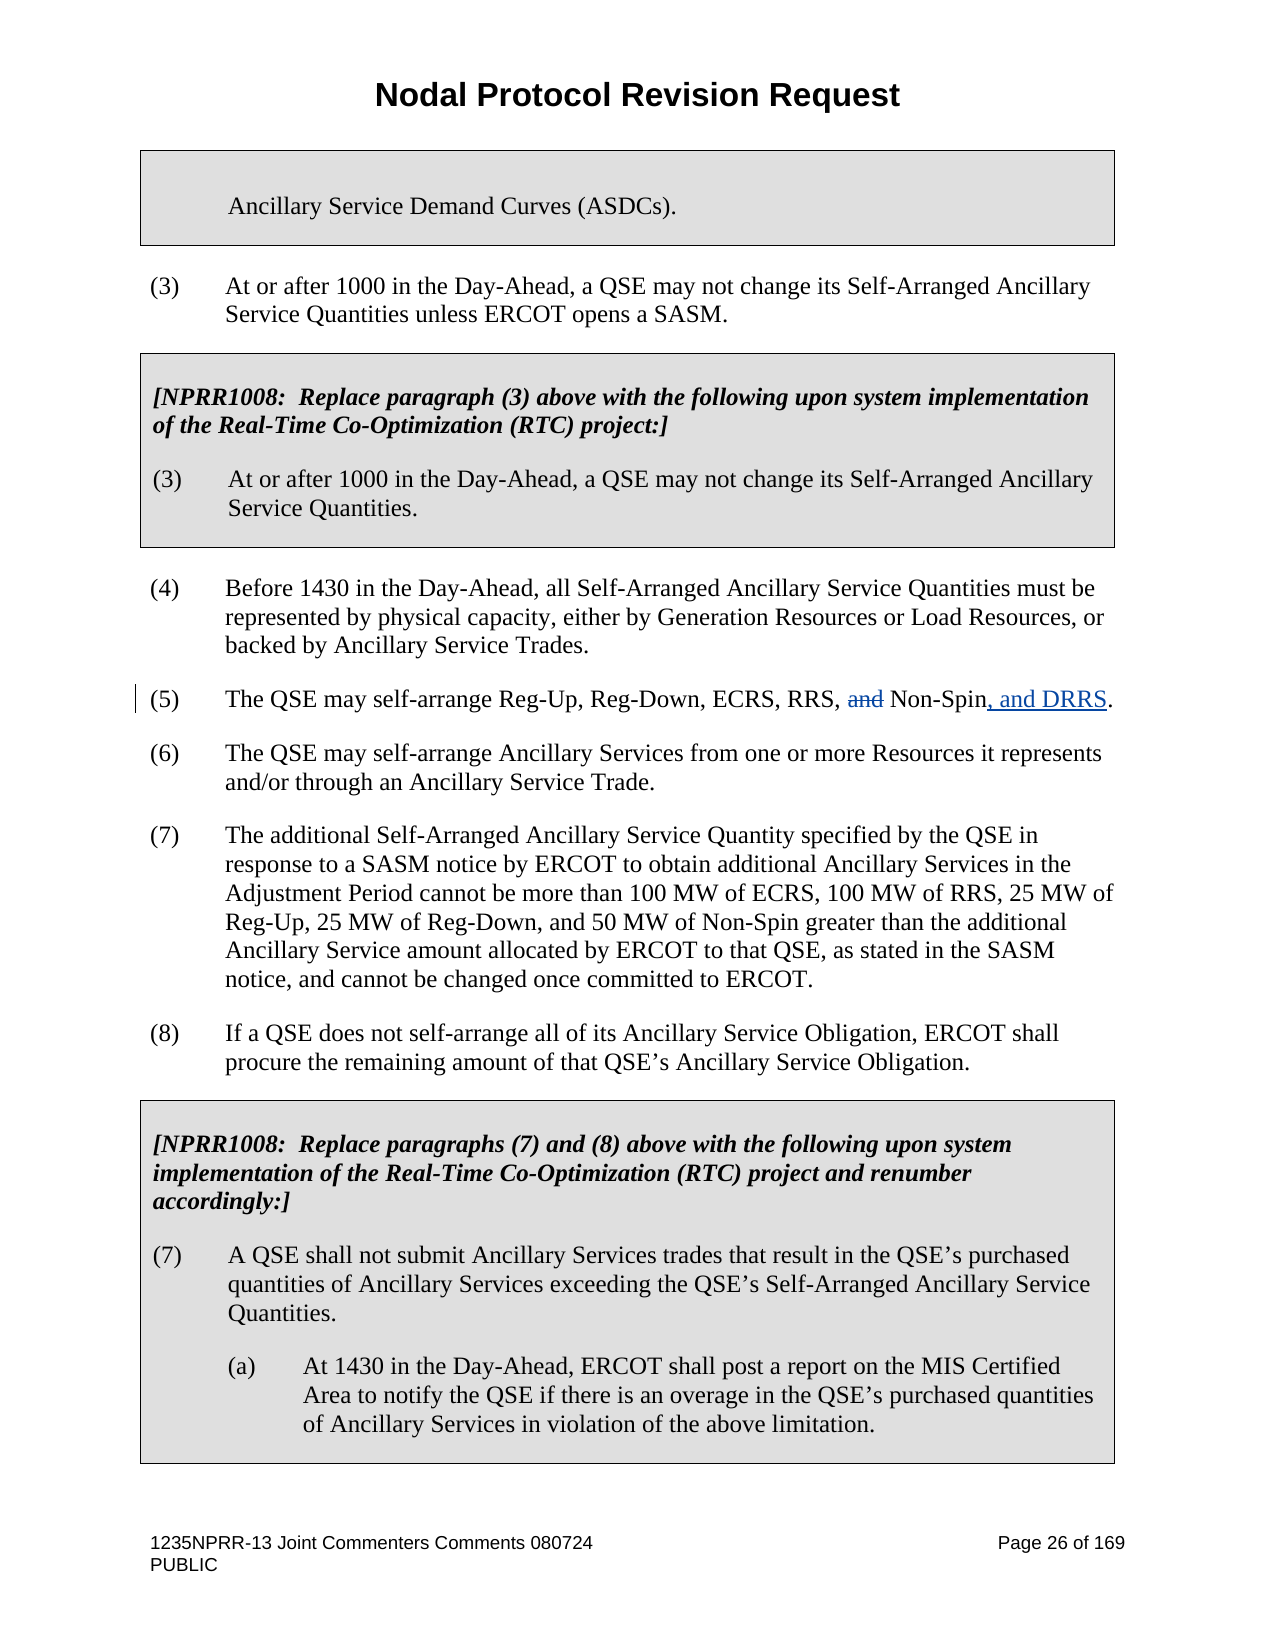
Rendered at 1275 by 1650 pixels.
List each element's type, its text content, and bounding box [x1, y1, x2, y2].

table_header [NPRR1008: Replace paragraph (3) above with the following upon system implementation of the Real-Time Co-Optimization (RTC) project:] (3) At or after 1000 in the Day-Ahead, a QSE may not change its Self-Arranged Ancillary Service Quantities. [141, 354, 1114, 547]
text (4) Before 1430 in the Day-Ahead, all Self-Arranged Ancillary Service Quantities must be represented by physical capacity, either by Generation Resources or Load Resources, or backed by Ancillary Service Trades. [150, 573, 1125, 659]
text (6) The QSE may self-arrange Ancillary Services from one or more Resources it represents and/or through an Ancillary Service Trade. [150, 738, 1125, 795]
text (7) The additional Self-Arranged Ancillary Service Quantity specified by the QSE in response to a SASM notice by ERCOT to obtain additional Ancillary Services in the Adjustment Period cannot be more than 100 MW of ECRS, 100 MW of RRS, 25 MW of Reg-Up, 25 MW of Reg-Down, and 50 MW of Non-Spin greater than the additional Ancillary Service amount allocated by ERCOT to that QSE, as stated in the SASM notice, and cannot be changed once committed to ERCOT. [150, 820, 1125, 993]
text (8) If a QSE does not self-arrange all of its Ancillary Service Obligation, ERCOT shall procure the remaining amount of that QSE’s Ancillary Service Obligation. [150, 1018, 1125, 1075]
text (5) The QSE may self-arrange Reg-Up, Reg-Down, ECRS, RRS, Non-Spin. [150, 684, 1125, 713]
text (3) At or after 1000 in the Day-Ahead, a QSE may not change its Self-Arranged Ancillary Service Quantities unless ERCOT opens a SASM. [150, 271, 1125, 328]
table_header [141, 1101, 1114, 1463]
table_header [141, 151, 1114, 245]
